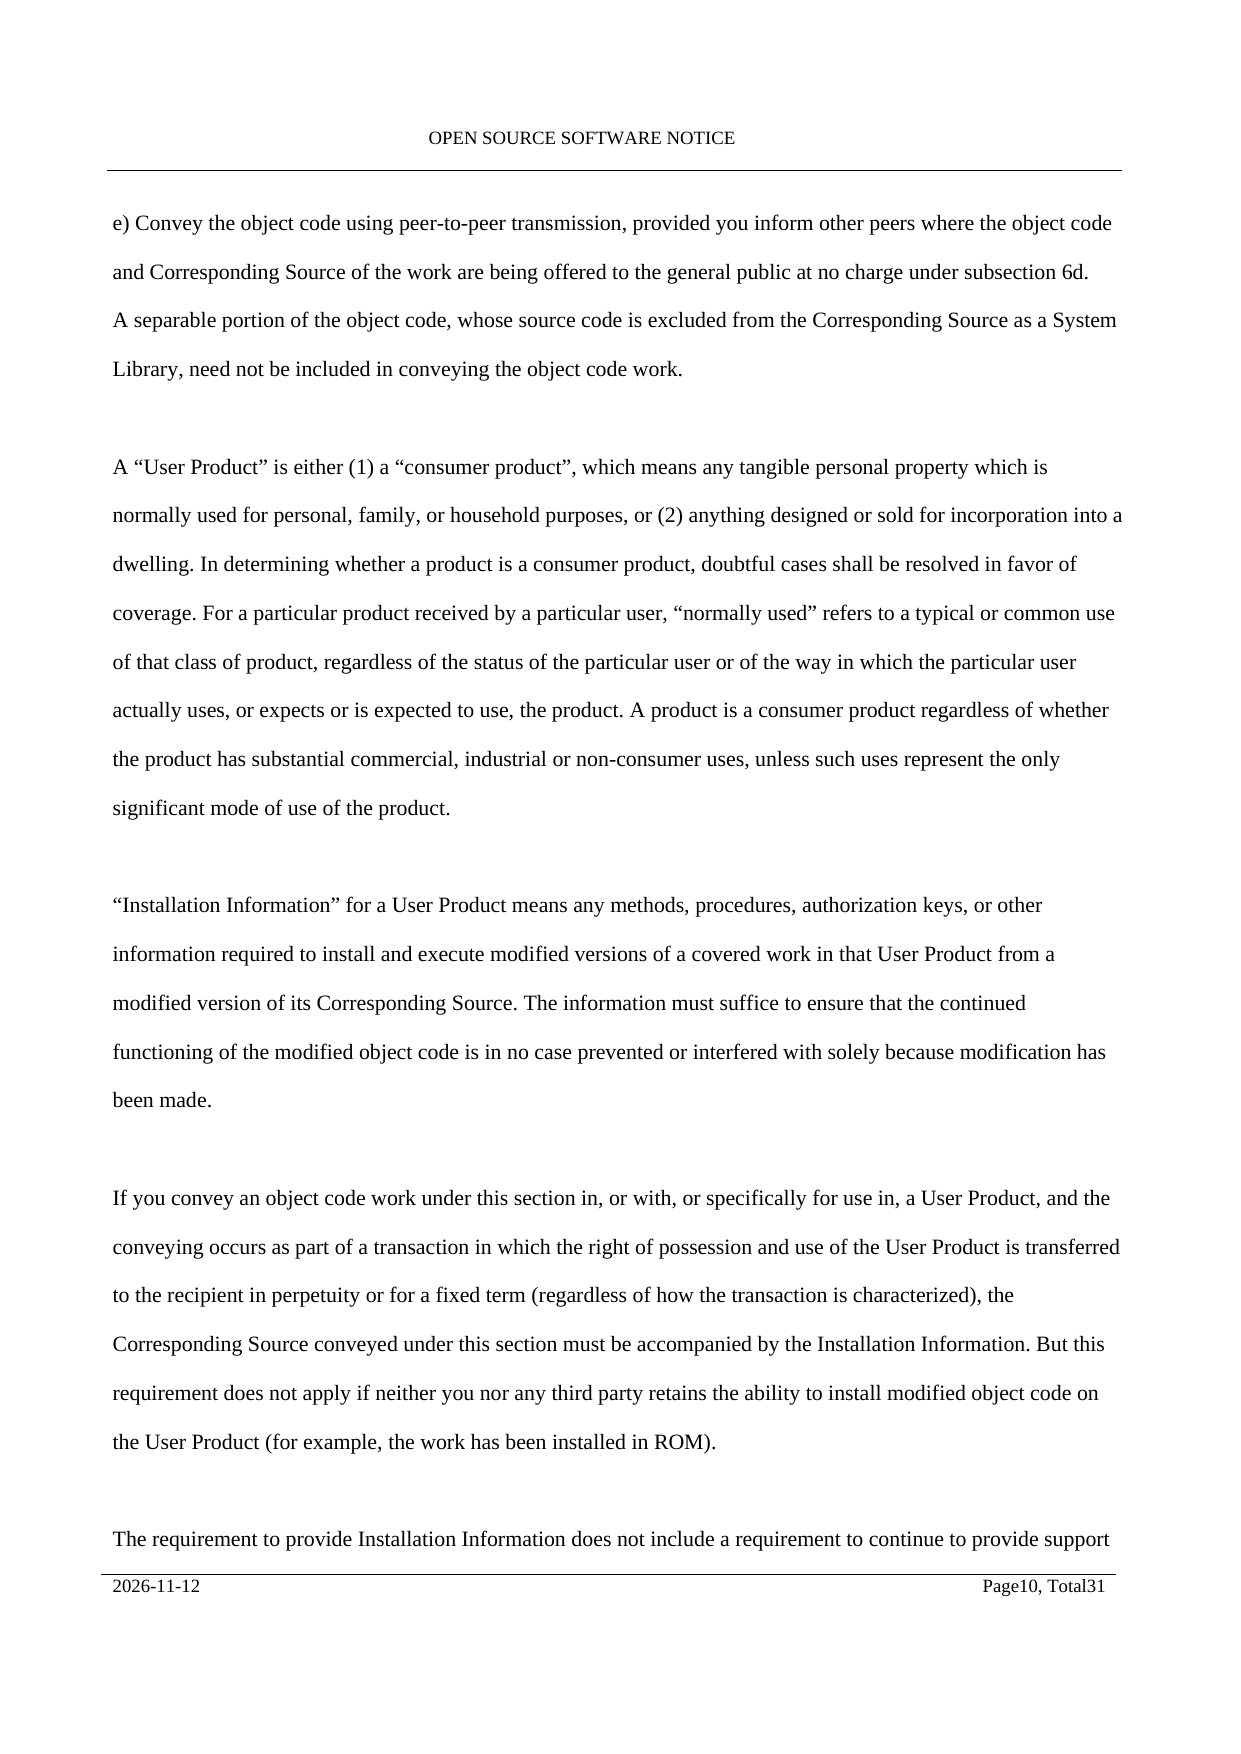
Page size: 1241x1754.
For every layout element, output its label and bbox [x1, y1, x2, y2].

text [112, 206, 1128, 1555]
